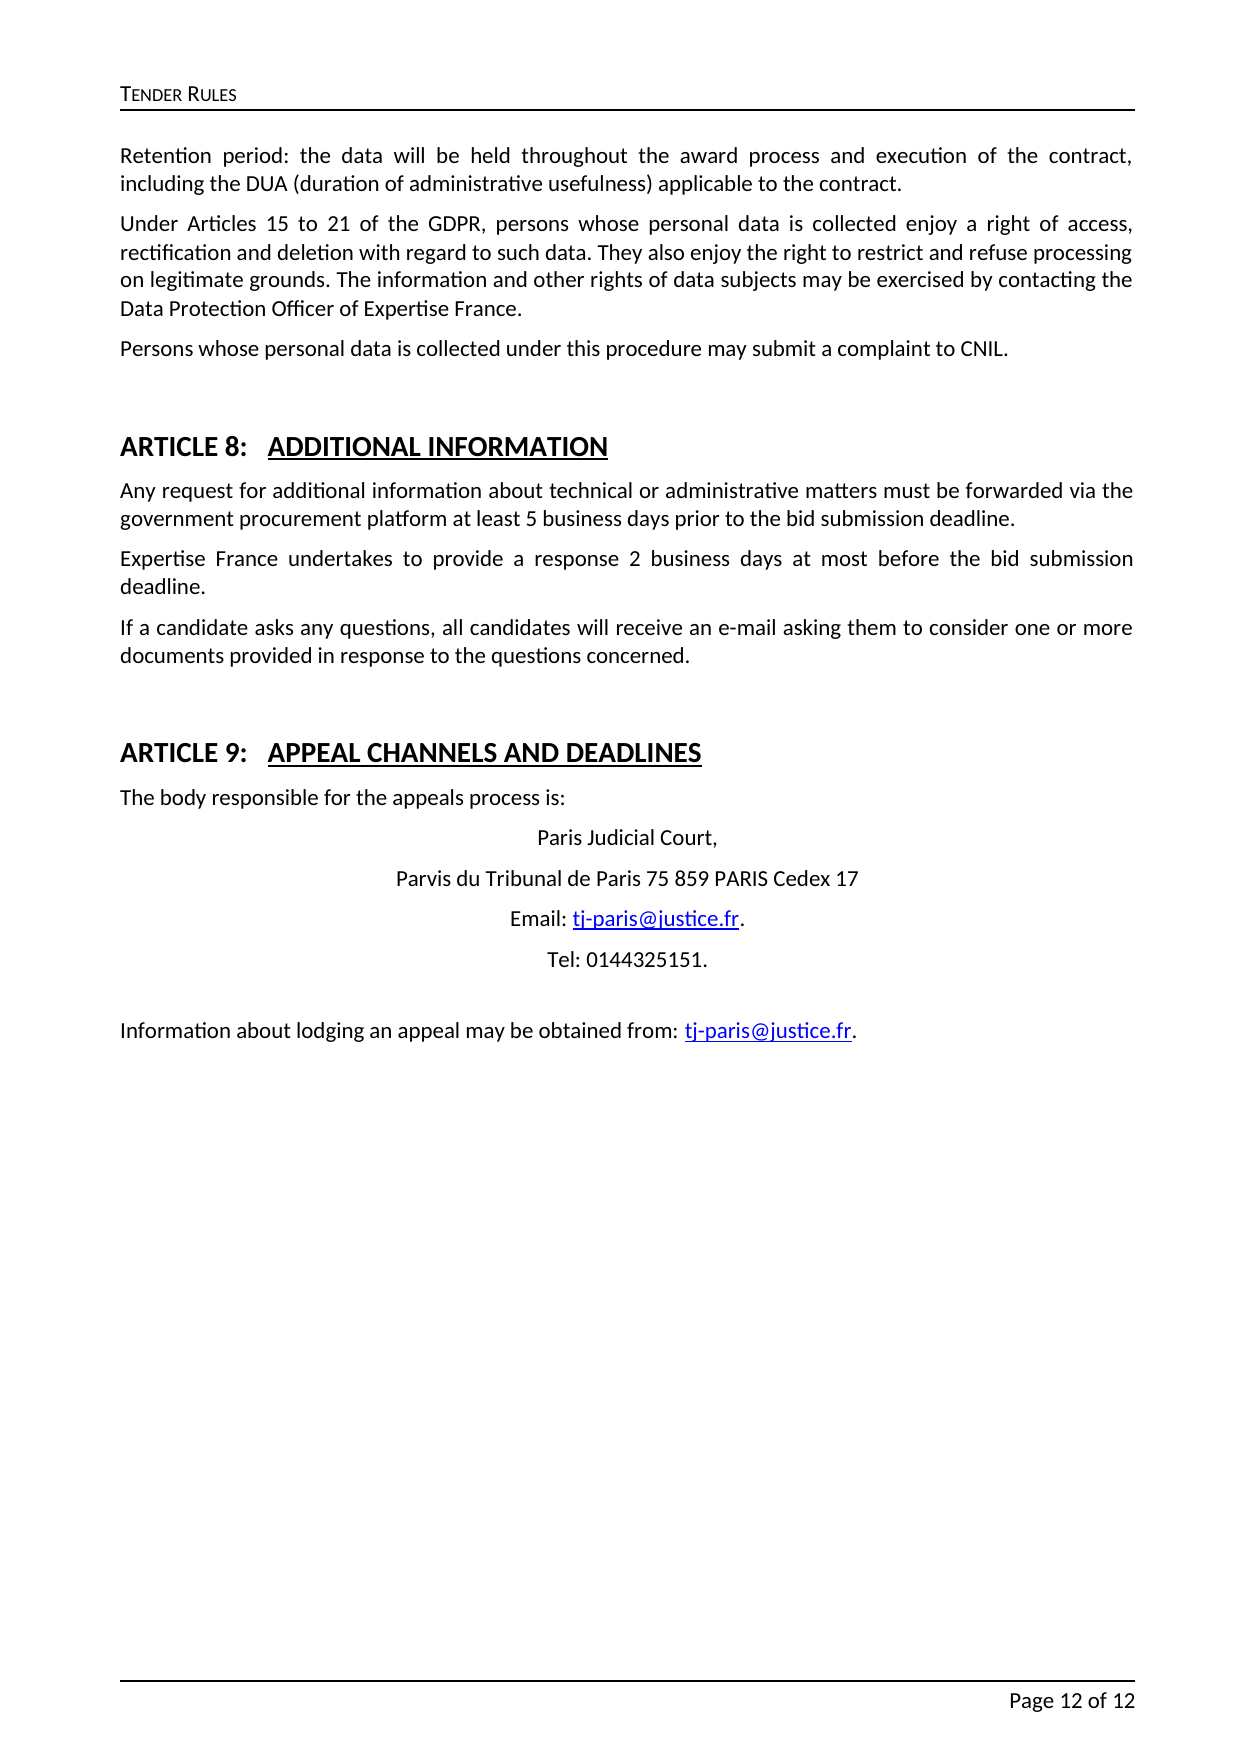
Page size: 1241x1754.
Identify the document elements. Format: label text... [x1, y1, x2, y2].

text Tel: 0144325151. [120, 945, 1135, 973]
text Under Articles 15 to 21 of the GDPR, persons whose personal data is collected enjoy a right of access, rectification and deletion with regard to such data. They also enjoy the right to restrict and refuse processing on legitimate grounds. The information and other rights of data subjects may be exercised by contacting the Data Protection Officer of Expertise France. [120, 209, 1135, 322]
text Email: tj-paris@justice.fr. [120, 904, 1135, 932]
text Paris Judicial Court, [120, 823, 1135, 851]
text If a candidate asks any questions, all candidates will receive an e-mail asking them to consider one or more documents provided in response to the questions concerned. [120, 613, 1135, 669]
text Retention period: the data will be held throughout the award process and execution of the contract, including the DUA (duration of administrative usefulness) applicable to the contract. [120, 141, 1135, 197]
text Expertise France undertakes to provide a response 2 business days at most before the bid submission deadline. [120, 544, 1135, 600]
text Persons whose personal data is collected under this procedure may submit a complaint to CNIL. [120, 334, 1135, 362]
text Any request for additional information about technical or administrative matters must be forwarded via the government procurement platform at least 5 business days prior to the bid submission deadline. [120, 476, 1135, 532]
text The body responsible for the appeals process is: [120, 783, 1135, 811]
text Information about lodging an appeal may be obtained from: tj-paris@justice.fr. [120, 1013, 1135, 1044]
list Appeal channels and deadlines [120, 734, 1135, 770]
list ADDITIONAL INFORMATION [120, 428, 1135, 463]
text Parvis du Tribunal de Paris 75 859 PARIS Cedex 17 [120, 864, 1135, 892]
